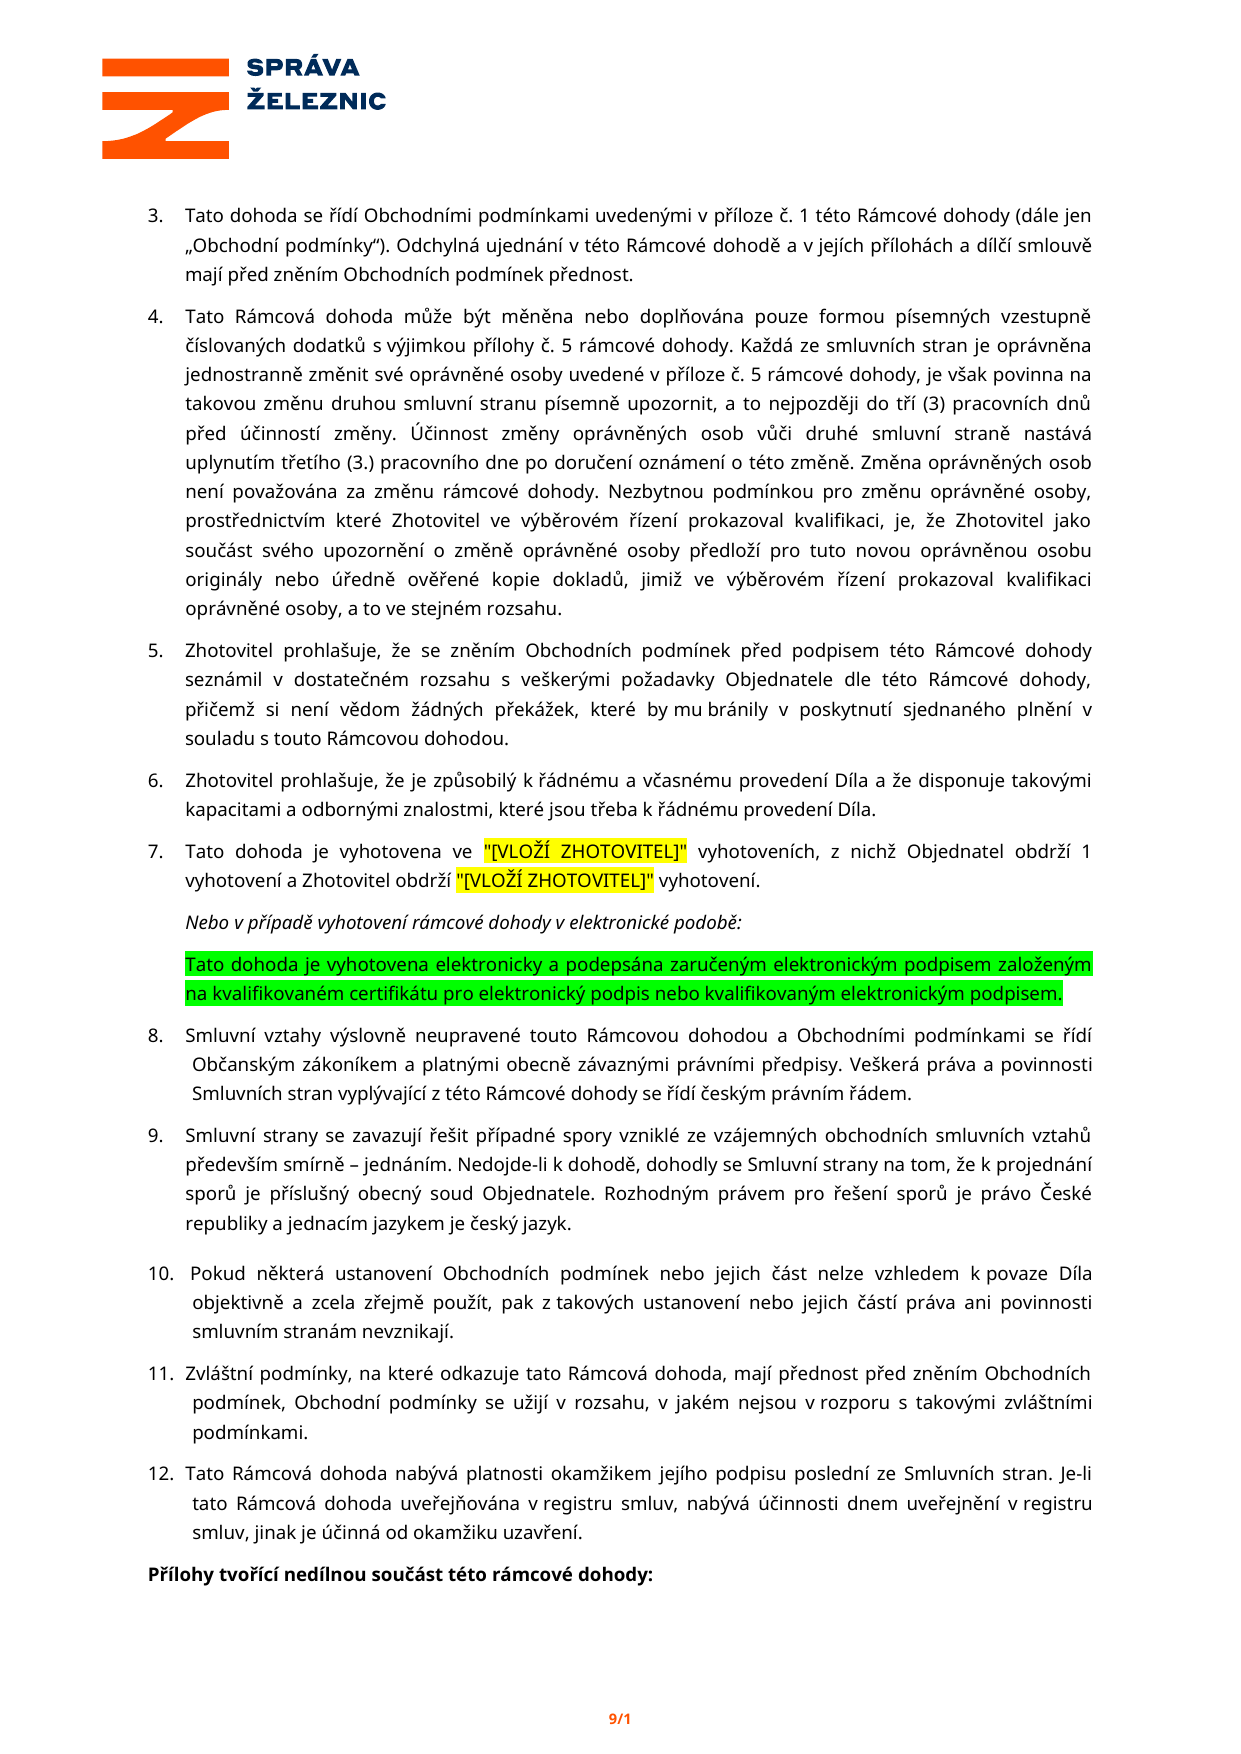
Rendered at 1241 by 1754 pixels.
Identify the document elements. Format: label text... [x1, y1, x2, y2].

text Přílohy tvořící nedílnou součást této rámcové dohody: [148, 1561, 1095, 1587]
text Tato dohoda je vyhotovena elektronicky a podepsána zaručeným elektronickým podpisem založeným na kvalifikovaném certifikátu pro elektronický podpis nebo kvalifikovaným elektronickým podpisem. [185, 976, 1093, 1006]
list Zvláštní podmínky, na které odkazuje tato Rámcová dohoda, mají přednost před zněním Obchodních podmínek, Obchodní podmínky se užijí v rozsahu, v jakém nejsou v rozporu s takovými zvláštními podmínkami. [148, 1360, 1093, 1444]
list Tato Rámcová dohoda může být měněna nebo doplňována pouze formou písemných vzestupně číslovaných dodatků s výjimkou přílohy č. 5 rámcové dohody. Každá ze smluvních stran je oprávněna jednostranně změnit své oprávněné osoby uvedené v příloze č. 5 rámcové dohody, je však povinna na takovou změnu druhou smluvní stranu písemně upozornit, a to nejpozději do tří (3) pracovních dnů před účinností změny. Účinnost změny oprávněných osob vůči druhé smluvní straně nastává uplynutím třetího (3.) pracovního dne po doručení oznámení o této změně. Změna oprávněných osob není považována za změnu rámcové dohody. Nezbytnou podmínkou pro změnu oprávněné osoby, prostřednictvím které Zhotovitel ve výběrovém řízení prokazoval kvalifikaci, je, že Zhotovitel jako součást svého upozornění o změně oprávněné osoby předloží pro tuto novou oprávněnou osobu originály nebo úředně ověřené kopie dokladů, jimiž ve výběrovém řízení prokazoval kvalifikaci oprávněné osoby, a to ve stejném rozsahu. [148, 303, 1093, 621]
list Zhotovitel prohlašuje, že se zněním Obchodních podmínek před podpisem této Rámcové dohody seznámil v dostatečném rozsahu s veškerými požadavky Objednatele dle této Rámcové dohody, přičemž si není vědom žádných překážek, které by mu bránily v poskytnutí sjednaného plnění v souladu s touto Rámcovou dohodou. [148, 637, 1093, 751]
list Pokud některá ustanovení Obchodních podmínek nebo jejich část nelze vzhledem k povaze Díla objektivně a zcela zřejmě použít, pak z takových ustanovení nebo jejich částí práva ani povinnosti smluvním stranám nevznikají. [148, 1260, 1093, 1344]
text Nebo v případě vyhotovení rámcové dohody v elektronické podobě: [185, 909, 1093, 934]
list Tato Rámcová dohoda nabývá platnosti okamžikem jejího podpisu poslední ze Smluvních stran. Je-li tato Rámcová dohoda uveřejňována v registru smluv, nabývá účinnosti dnem uveřejnění v registru smluv, jinak je účinná od okamžiku uzavření. [148, 1461, 1093, 1545]
list Smluvní vztahy výslovně neupravené touto Rámcovou dohodou a Obchodními podmínkami se řídí Občanským zákoníkem a platnými obecně závaznými právními předpisy. Veškerá práva a povinnosti Smluvních stran vyplývající z této Rámcové dohody se řídí českým právním řádem. [148, 1022, 1093, 1106]
list Tato dohoda se řídí Obchodními podmínkami uvedenými v příloze č. 1 této Rámcové dohody (dále jen „Obchodní podmínky“). Odchylná ujednání v této Rámcové dohodě a v jejích přílohách a dílčí smlouvě mají před zněním Obchodních podmínek přednost. [148, 203, 1093, 287]
list Smluvní strany se zavazují řešit případné spory vzniklé ze vzájemných obchodních smluvních vztahů především smírně – jednáním. Nedojde-li k dohodě, dohodly se Smluvní strany na tom, že k projednání sporů je příslušný obecný soud Objednatele. Rozhodným právem pro řešení sporů je právo České republiky a jednacím jazykem je český jazyk. [148, 1122, 1093, 1236]
list Zhotovitel prohlašuje, že je způsobilý k řádnému a včasnému provedení Díla a že disponuje takovými kapacitami a odbornými znalostmi, které jsou třeba k řádnému provedení Díla. [148, 767, 1093, 822]
list Tato dohoda je vyhotovena ve "[VLOŽÍ ZHOTOVITEL]" vyhotoveních, z nichž Objednatel obdrží 1 vyhotovení a Zhotovitel obdrží "[VLOŽÍ ZHOTOVITEL]" vyhotovení. [148, 838, 1093, 893]
